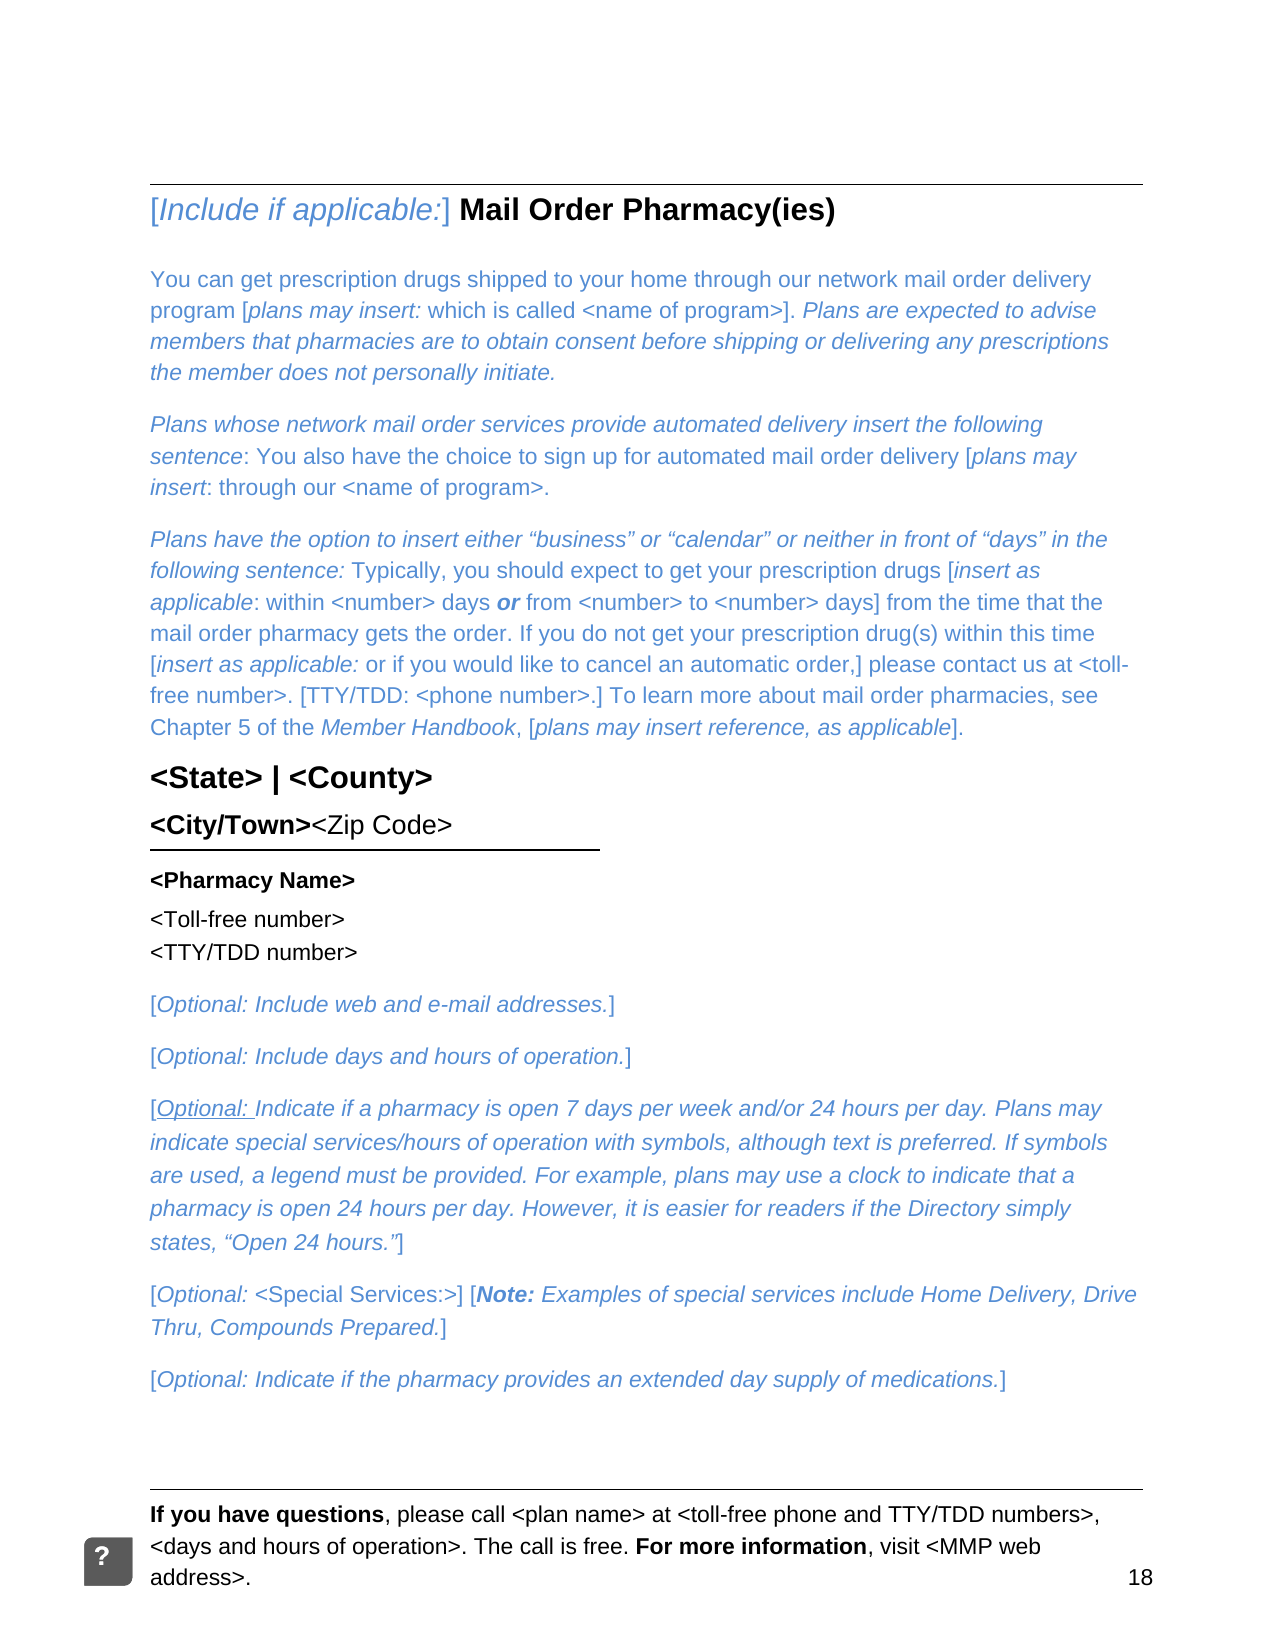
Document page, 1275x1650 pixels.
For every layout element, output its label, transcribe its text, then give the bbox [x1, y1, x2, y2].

text [Optional: Indicate if the pharmacy provides an extended day supply of medications.] [150, 1361, 1143, 1394]
text <Pharmacy Name> [150, 863, 1143, 894]
text [Optional: <Special Services:>] [Note: Examples of special services include Home Delivery, Drive Thru, Compounds Prepared.] [150, 1276, 1143, 1342]
text <City/Town><Zip Code> [150, 808, 600, 849]
text [Optional: Include days and hours of operation.] [150, 1038, 1143, 1071]
text [Include if applicable:] Mail Order Pharmacy(ies) [150, 185, 1143, 229]
text [Optional: Indicate if a pharmacy is open 7 days per week and/or 24 hours per day. Plans may indicate special services/hours of operation with symbols, although text is preferred. If symbols are used, a legend must be provided. For example, plans may use a clock to indicate that a pharmacy is open 24 hours per day. However, it is easier for readers if the Directory simply states, “Open 24 hours.”] [150, 1090, 1143, 1257]
text [Optional: Include web and e-mail addresses.] [150, 986, 1143, 1019]
text Plans whose network mail order services provide automated delivery insert the following sentence: You also have the choice to sign up for automated mail order delivery [plans may insert: through our <name of program>. [150, 408, 1143, 502]
text Plans have the option to insert either “business” or “calendar” or neither in front of “days” in the following sentence: Typically, you should expect to get your prescription drugs [insert as applicable: within <number> days or from <number> to <number> days] from the time that the mail order pharmacy gets the order. If you do not get your prescription drug(s) within this time [insert as applicable: or if you would like to cancel an automatic order,] please contact us at <toll-free number>. [TTY/TDD: <phone number>.] To learn more about mail order pharmacies, see Chapter 5 of the Member Handbook, [plans may insert reference, as applicable]. [150, 522, 1143, 741]
text <State> | <County> [150, 762, 1143, 795]
text You can get prescription drugs shipped to your home through our network mail order delivery program [plans may insert: which is called <name of program>]. Plans are expected to advise members that pharmacies are to obtain consent before shipping or delivering any prescriptions the member does not personally initiate. [150, 262, 1143, 387]
text <Toll-free number> <TTY/TDD number> [150, 901, 1143, 967]
